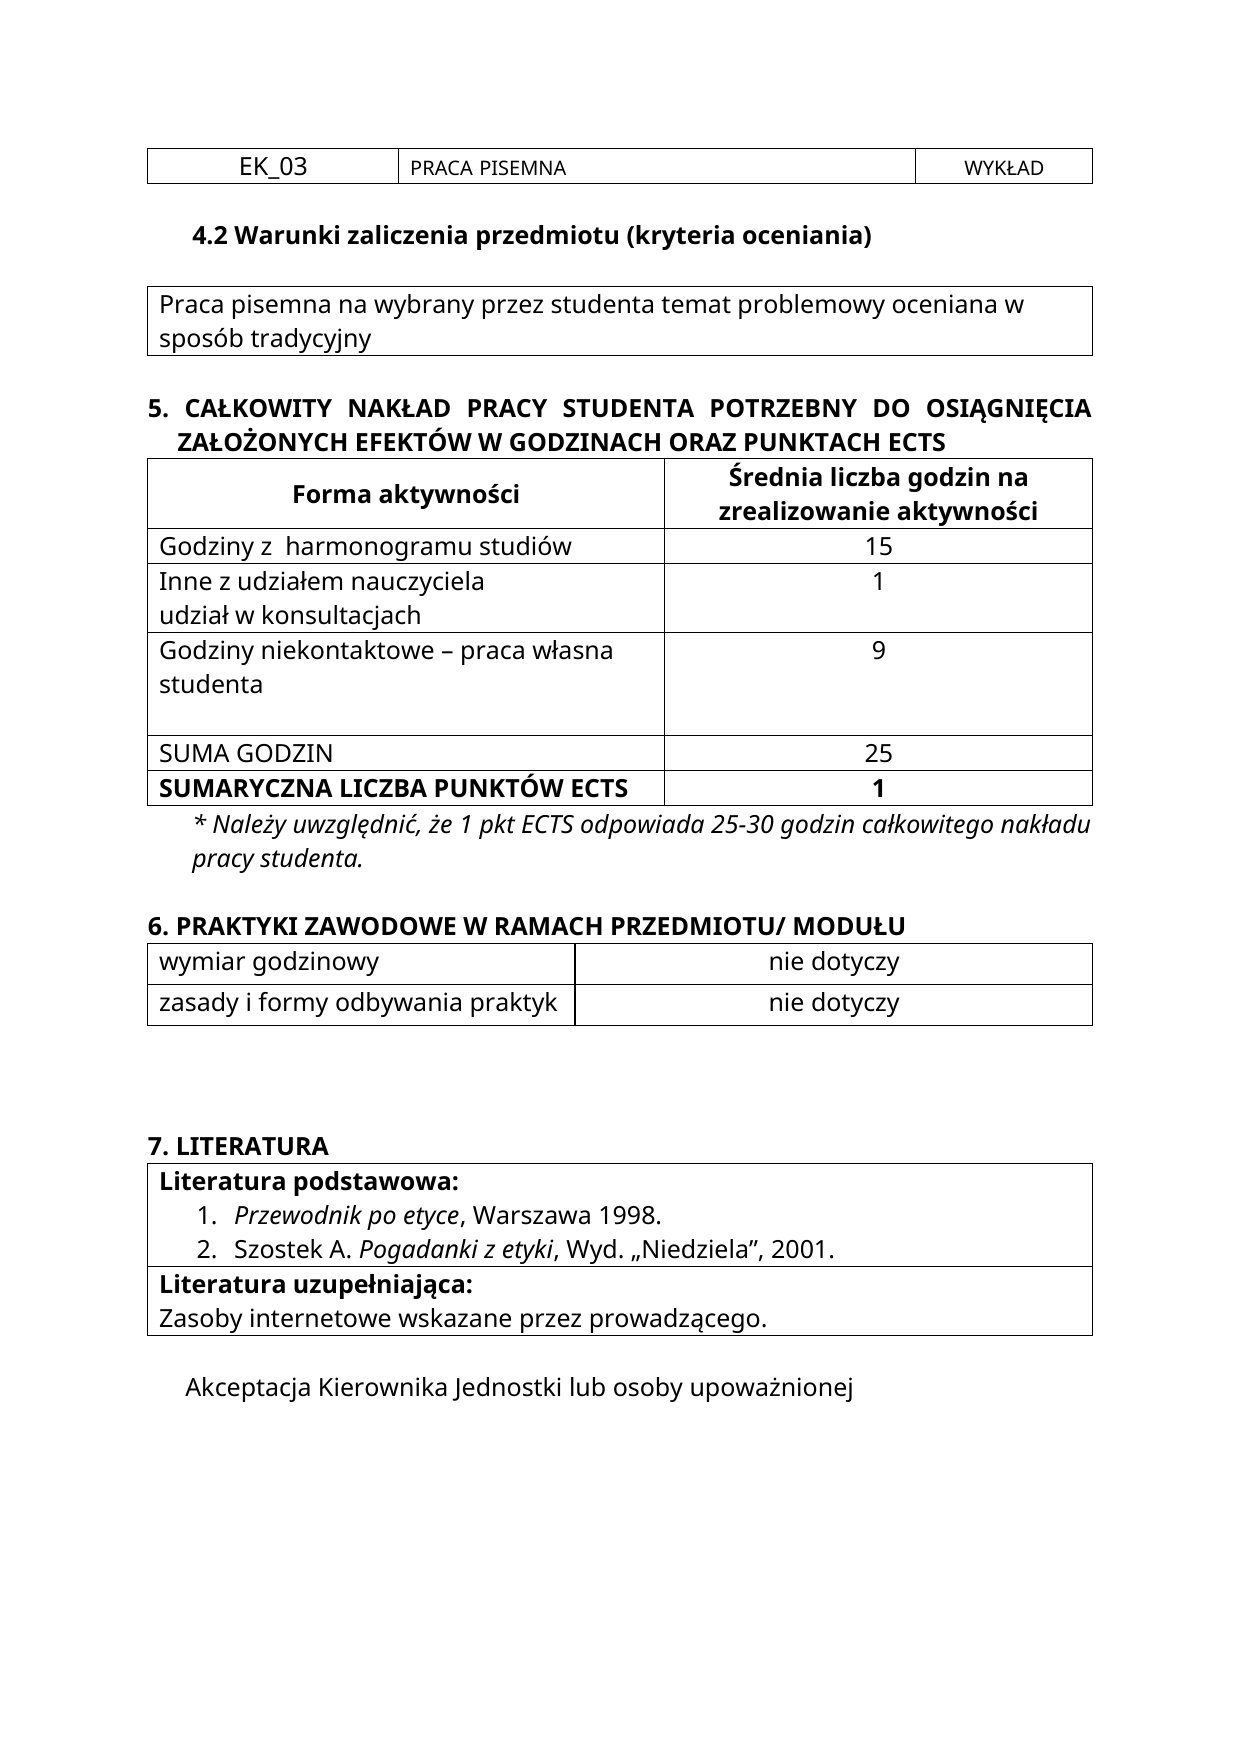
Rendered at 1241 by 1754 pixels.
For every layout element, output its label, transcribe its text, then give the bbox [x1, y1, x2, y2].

table_header Średnia liczba godzin na zrealizowanie aktywności [665, 459, 1092, 527]
text 6. PRAKTYKI ZAWODOWE W RAMACH PRZEDMIOTU/ MODUŁU [148, 908, 1093, 942]
table_cell 1 [665, 771, 1092, 805]
text 4.2 Warunki zaliczenia przedmiotu (kryteria oceniania) [192, 218, 1093, 252]
table_cell zasady i formy odbywania praktyk [148, 985, 574, 1025]
text Akceptacja Kierownika Jednostki lub osoby upoważnionej [185, 1370, 1093, 1404]
table_header Forma aktywności [148, 459, 664, 527]
table_cell SUMA GODZIN [148, 736, 664, 770]
table_cell nie dotyczy [576, 985, 1092, 1025]
text 7. LITERATURA [148, 1128, 1093, 1162]
table_header Praca pisemna na wybrany przez studenta temat problemowy oceniana w sposób tradycyjny [148, 287, 1092, 355]
table_cell wykład [916, 149, 1092, 183]
table_cell Godziny z harmonogramu studiów [148, 529, 664, 563]
text * Należy uwzględnić, że 1 pkt ECTS odpowiada 25-30 godzin całkowitego nakładu pracy studenta. [192, 806, 1093, 874]
table_cell 25 [665, 736, 1092, 770]
table_cell praca pisemna [399, 149, 915, 183]
table_cell 1 [665, 564, 1092, 632]
text 5. CAŁKOWITY NAKŁAD PRACY STUDENTA POTRZEBNY DO OSIĄGNIĘCIA ZAŁOŻONYCH EFEKTÓW W GODZINACH ORAZ PUNKTACH ECTS [148, 390, 1093, 458]
table_cell Godziny niekontaktowe – praca własna studenta [148, 633, 664, 735]
table_cell EK_03 [148, 149, 398, 183]
table_header nie dotyczy [576, 944, 1092, 984]
table_cell 9 [665, 633, 1092, 735]
table_cell Literatura uzupełniająca: Zasoby internetowe wskazane przez prowadzącego. [148, 1267, 1092, 1335]
table_cell Inne z udziałem nauczyciela udział w konsultacjach [148, 564, 664, 632]
table_header wymiar godzinowy [148, 944, 574, 984]
table_cell 15 [665, 529, 1092, 563]
table_header Literatura podstawowa: Przewodnik po etyce, Warszawa 1998. Szostek A. Pogadanki z etyki, Wyd. „Niedziela”, 2001. [148, 1164, 1092, 1266]
table_cell SUMARYCZNA LICZBA PUNKTÓW ECTS [148, 771, 664, 805]
